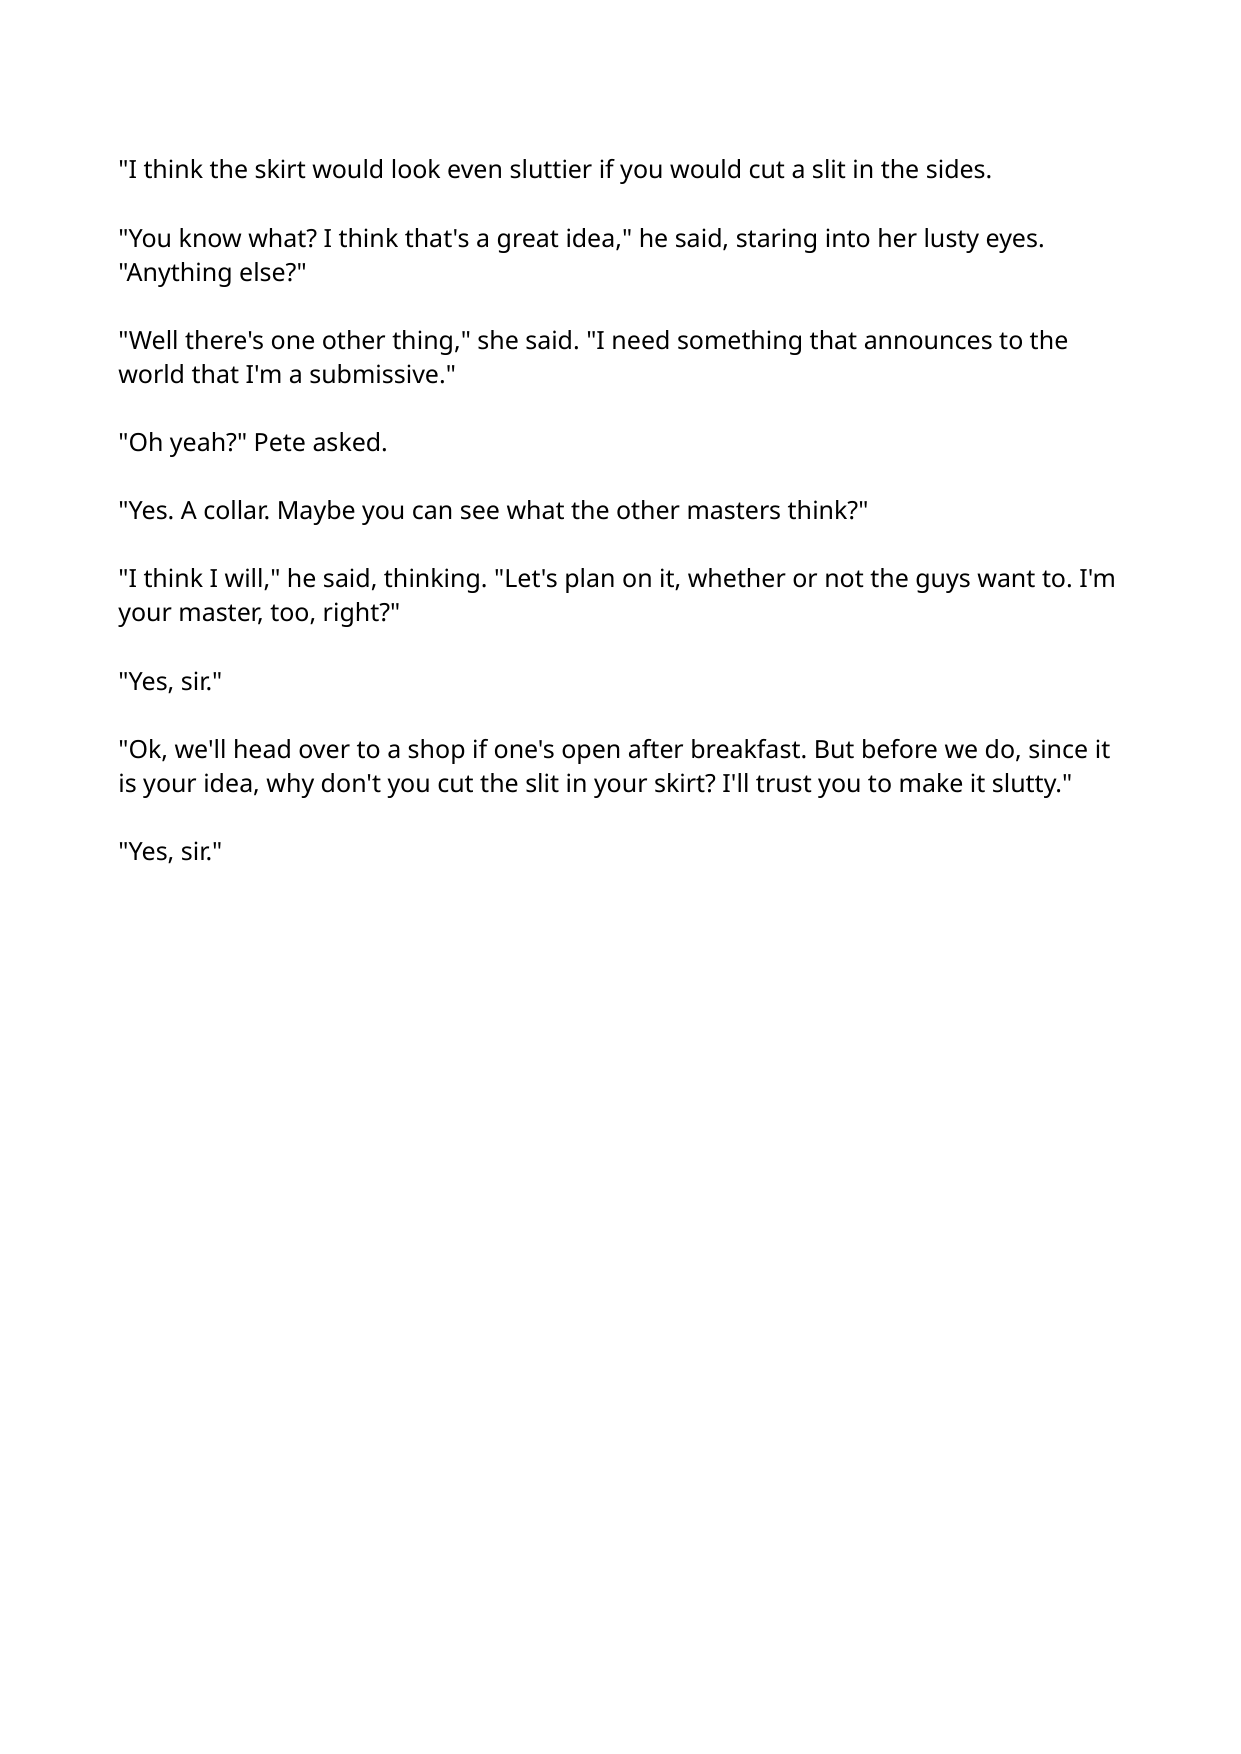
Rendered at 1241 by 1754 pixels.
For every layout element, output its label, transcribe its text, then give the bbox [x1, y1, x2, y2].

text "Oh yeah?" Pete asked. [118, 425, 1122, 459]
text "Well there's one other thing," she said. "I need something that announces to the world that I'm a submissive." [118, 322, 1122, 391]
text "Yes, sir." [118, 663, 1122, 697]
text "You know what? I think that's a great idea," he said, staring into her lusty eyes. "Anything else?" [118, 220, 1122, 288]
text "Ok, we'll head over to a shop if one's open after breakfast. But before we do, since it is your idea, why don't you cut the slit in your skirt? I'll trust you to make it slutty." [118, 731, 1122, 799]
text "Yes. A collar. Maybe you can see what the other masters think?" [118, 493, 1122, 527]
text "I think the skirt would look even sluttier if you would cut a slit in the sides. [118, 152, 1122, 186]
text "Yes, sir." [118, 833, 1122, 867]
text "I think I will," he said, thinking. "Let's plan on it, whether or not the guys want to. I'm your master, too, right?" [118, 561, 1122, 629]
